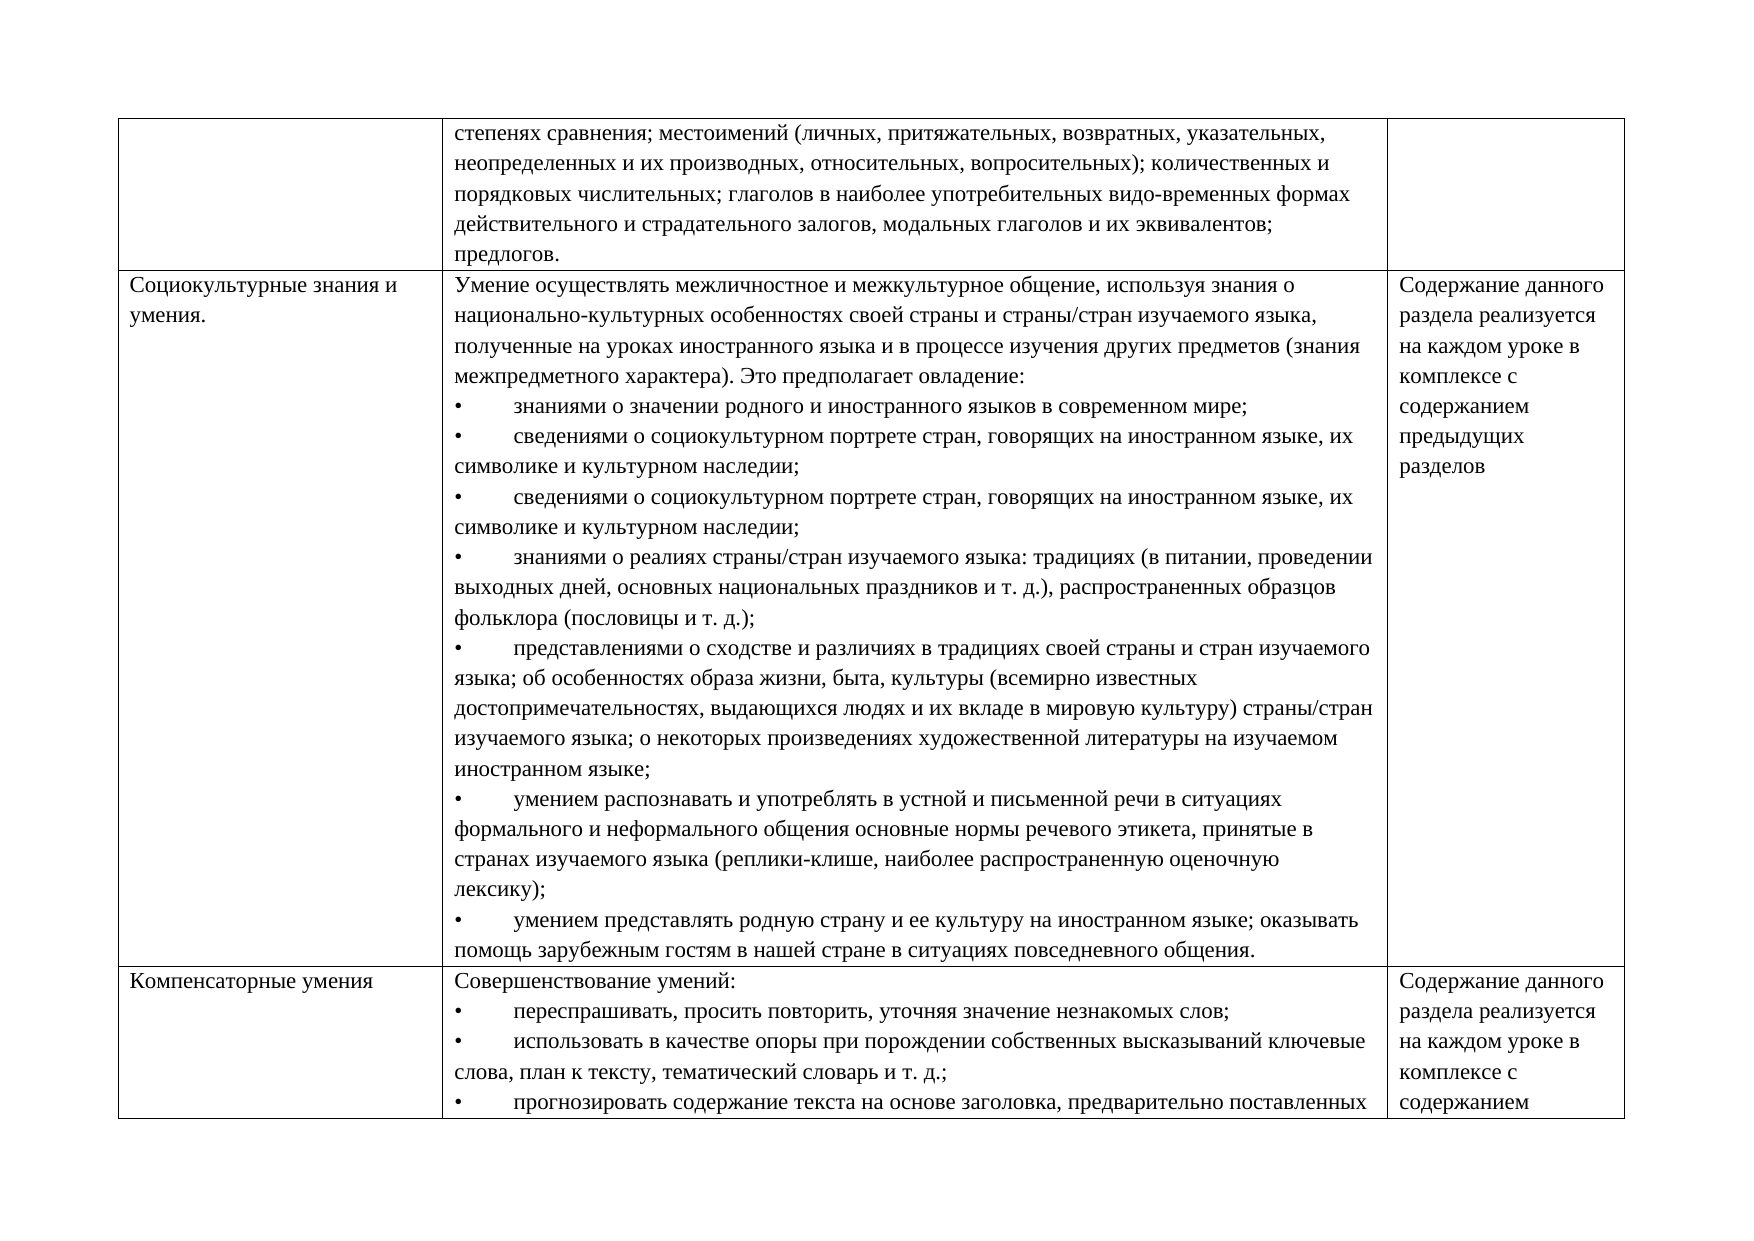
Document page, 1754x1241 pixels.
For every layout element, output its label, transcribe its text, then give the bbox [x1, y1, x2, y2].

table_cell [119, 967, 442, 1118]
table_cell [119, 119, 442, 270]
table_cell Содержание данного раздела реализуется на каждом уроке в комплексе с содержанием предыдущих разделов [1388, 271, 1624, 966]
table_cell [443, 119, 1387, 270]
table_cell Социокультурные знания и умения. [119, 271, 442, 966]
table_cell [443, 967, 1387, 1118]
table_cell Умение осуществлять межличностное и межкультурное общение, используя знания о национально-культурных особенностях своей страны и страны/стран изучаемого языка, полученные на уроках иностранного языка и в процессе изучения других предметов (знания межпредметного характера). Это предполагает овладение: • знаниями о значении родного и иностранного языков в современном мире; • сведениями о социокультурном портрете стран, говорящих на иностранном языке, их символике и культурном наследии; • сведениями о социокультурном портрете стран, говорящих на иностранном языке, их символике и культурном наследии; • знаниями о реалиях страны/стран изучаемого языка: традициях (в питании, проведении выходных дней, основных национальных праздников и т. д.), распространенных образцов фольклора (пословицы и т. д.); • представлениями о сходстве и различиях в традициях своей страны и стран изучаемого языка; об особенностях образа жизни, быта, культуры (всемирно известных достопримечательностях, выдающихся людях и их вкладе в мировую культуру) страны/стран изучаемого языка; о некоторых произведениях художественной литературы на изучаемом иностранном языке; • умением распознавать и употреблять в устной и письменной речи в ситуациях формального и неформального общения основные нормы речевого этикета, принятые в странах изучаемого языка (реплики-клише, наиболее распространенную оценочную лексику); • умением представлять родную страну и ее культуру на иностранном языке; оказывать помощь зарубежным гостям в нашей стране в ситуациях повседневного общения. [443, 271, 1387, 966]
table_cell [1388, 967, 1624, 1118]
